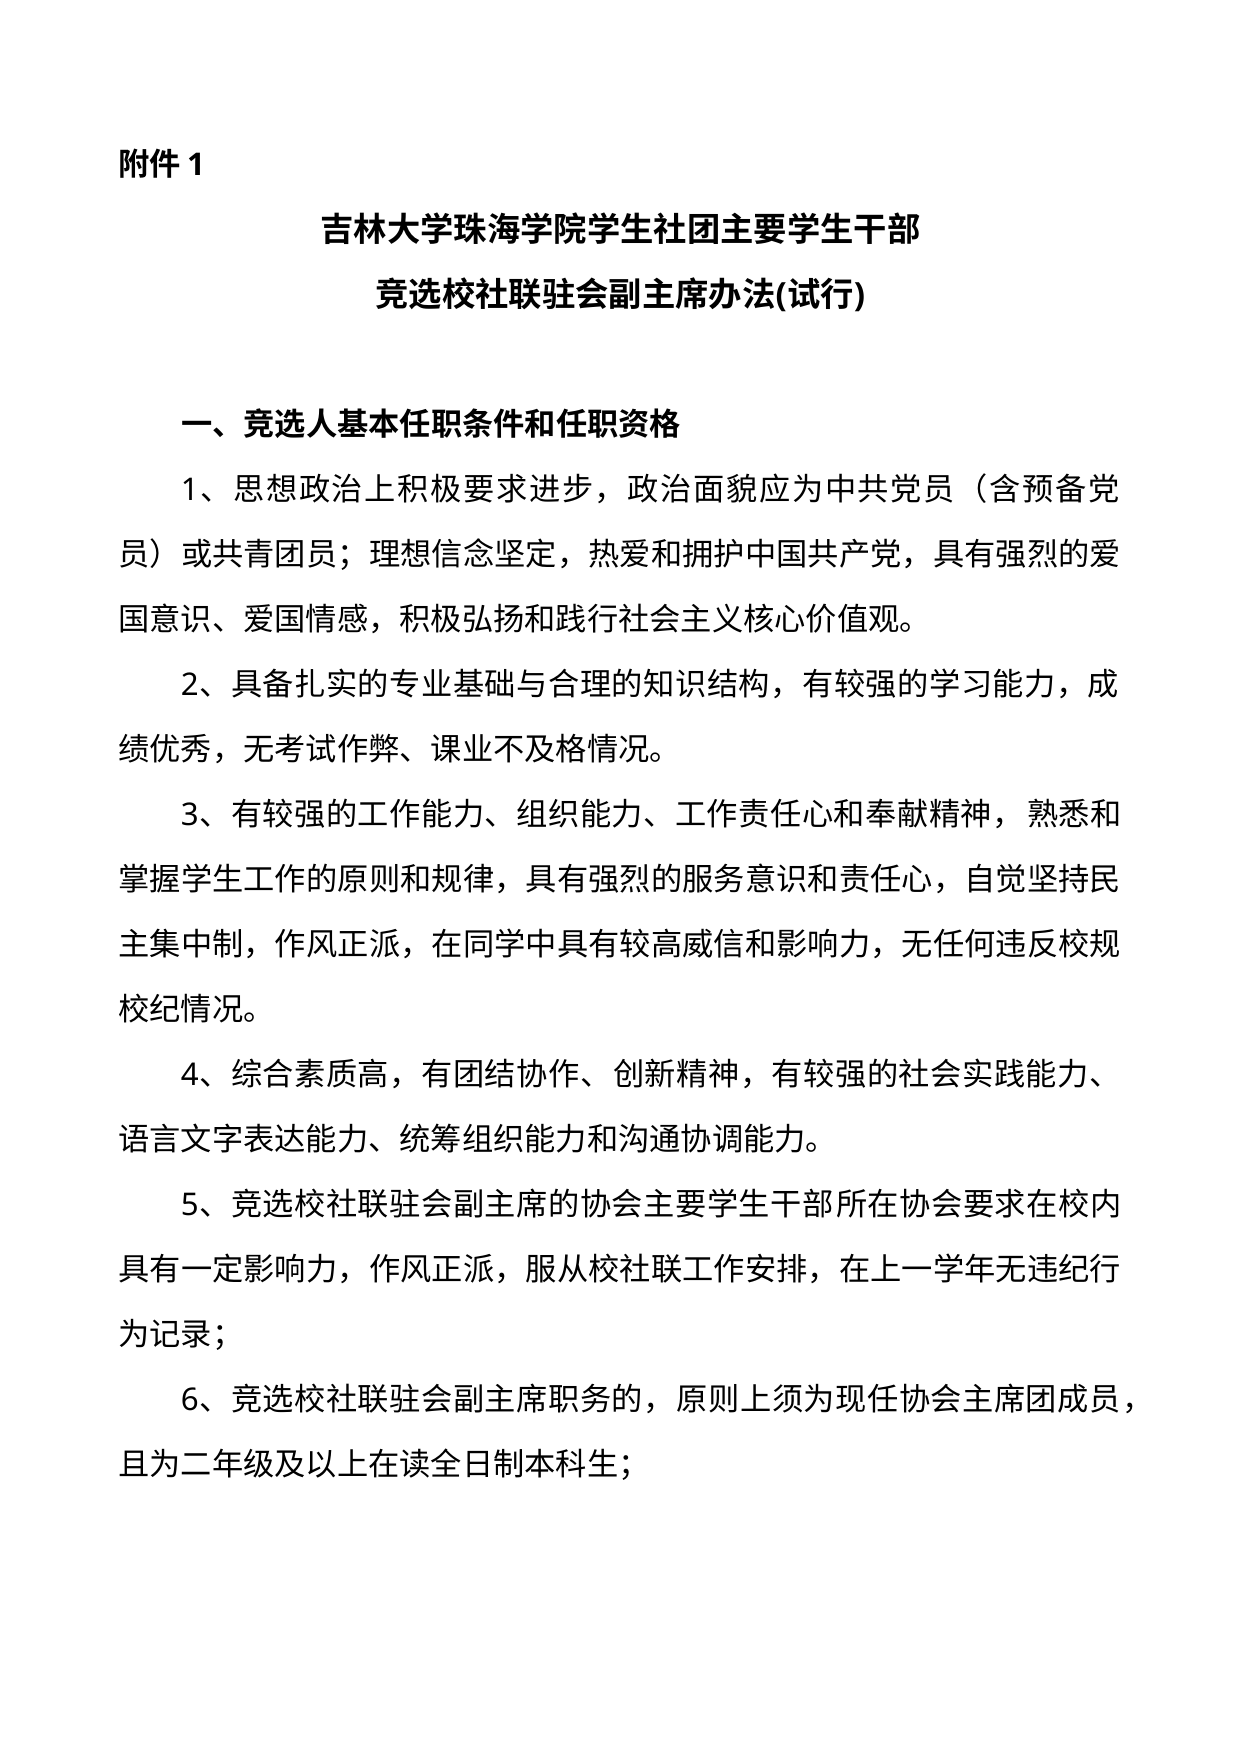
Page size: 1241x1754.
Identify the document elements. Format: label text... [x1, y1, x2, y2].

text 6、竞选校社联驻会副主席职务的，原则上须为现任协会主席团成员，且为二年级及以上在读全日制本科生； [118, 1364, 1122, 1494]
text 附件1 [118, 129, 1122, 194]
text 4、综合素质高，有团结协作、创新精神，有较强的社会实践能力、语言文字表达能力、统筹组织能力和沟通协调能力。 [118, 1039, 1122, 1169]
text 5、竞选校社联驻会副主席的协会主要学生干部所在协会要求在校内具有一定影响力，作风正派，服从校社联工作安排，在上一学年无违纪行为记录； [118, 1169, 1122, 1364]
text 一、竞选人基本任职条件和任职资格 [118, 389, 1122, 454]
text 竞选校社联驻会副主席办法(试行) [118, 259, 1122, 324]
text 3、有较强的工作能力、组织能力、工作责任心和奉献精神，熟悉和掌握学生工作的原则和规律，具有强烈的服务意识和责任心，自觉坚持民主集中制，作风正派，在同学中具有较高威信和影响力，无任何违反校规校纪情况。 [118, 779, 1122, 1039]
text 2、具备扎实的专业基础与合理的知识结构，有较强的学习能力，成绩优秀，无考试作弊、课业不及格情况。 [118, 649, 1122, 779]
text 吉林大学珠海学院学生社团主要学生干部 [118, 194, 1122, 259]
text 1、思想政治上积极要求进步，政治面貌应为中共党员（含预备党员）或共青团员；理想信念坚定，热爱和拥护中国共产党，具有强烈的爱国意识、爱国情感，积极弘扬和践行社会主义核心价值观。 [118, 454, 1122, 649]
